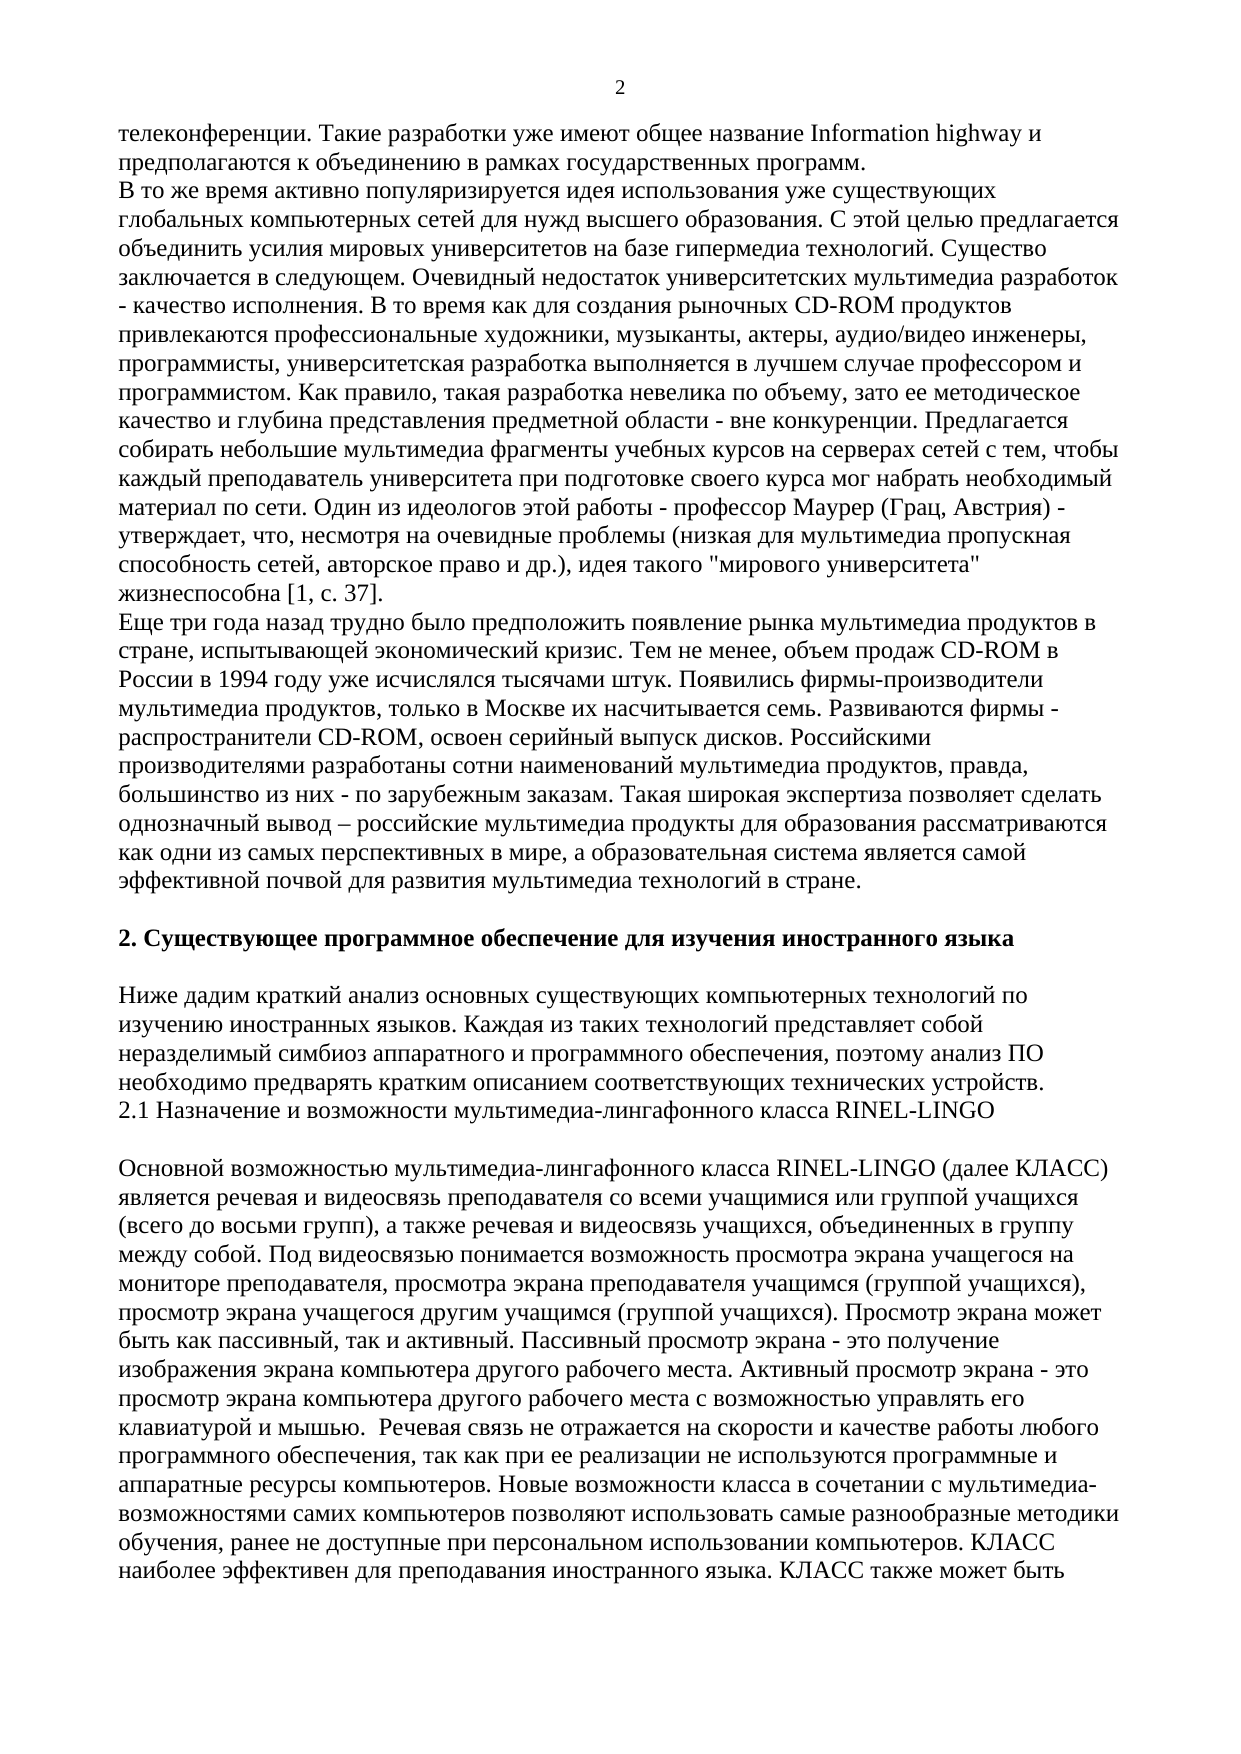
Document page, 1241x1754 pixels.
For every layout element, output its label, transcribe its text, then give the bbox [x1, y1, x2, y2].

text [118, 1153, 1122, 1584]
text Еще три года назад трудно было предположить появление рынка мультимедиа продуктов в стране, испытывающей экономический кризис. Тем не менее, объем продаж CD-ROM в России в 1994 году уже исчислялся тысячами штук. Появились фирмы-производители мультимедиа продуктов, только в Москве их насчитывается семь. Развиваются фирмы - распространители CD-ROM, освоен серийный выпуск дисков. Российскими производителями разработаны сотни наименований мультимедиа продуктов, правда, большинство из них - по зарубежным заказам. Такая широкая экспертиза позволяет сделать однозначный вывод – российские мультимедиа продукты для образования рассматриваются как одни из самых перспективных в мире, а образовательная система является самой эффективной почвой для развития мультимедиа технологий в стране. [118, 607, 1122, 894]
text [118, 118, 1122, 176]
text 2. Существующее программное обеспечение для изучения иностранного языка [118, 923, 1122, 952]
text Ниже дадим краткий анализ основных существующих компьютерных технологий по изучению иностранных языков. Каждая из таких технологий представляет собой неразделимый симбиоз аппаратного и программного обеспечения, поэтому анализ ПО необходимо предварять кратким описанием соответствующих технических устройств. [118, 981, 1122, 1096]
text 2.1 Назначение и возможности мультимедиа-лингафонного класса RINEL-LINGO [118, 1096, 1122, 1124]
text В то же время активно популяризируется идея использования уже существующих глобальных компьютерных сетей для нужд высшего образования. С этой целью предлагается объединить усилия мировых университетов на базе гипермедиа технологий. Существо заключается в следующем. Очевидный недостаток университетских мультимедиа разработок - качество исполнения. В то время как для создания рыночных CD-ROM продуктов привлекаются профессиональные художники, музыканты, актеры, аудио/видео инженеры, программисты, университетская разработка выполняется в лучшем случае профессором и программистом. Как правило, такая разработка невелика по объему, зато ее методическое качество и глубина представления предметной области - вне конкуренции. Предлагается собирать небольшие мультимедиа фрагменты учебных курсов на серверах сетей с тем, чтобы каждый преподаватель университета при подготовке своего курса мог набрать необходимый материал по сети. Один из идеологов этой работы - профессор Маурер (Грац, Австрия) - утверждает, что, несмотря на очевидные проблемы (низкая для мультимедиа пропускная способность сетей, авторское право и др.), идея такого "мирового университета" жизнеспособна [1, c. 37]. [118, 176, 1122, 607]
